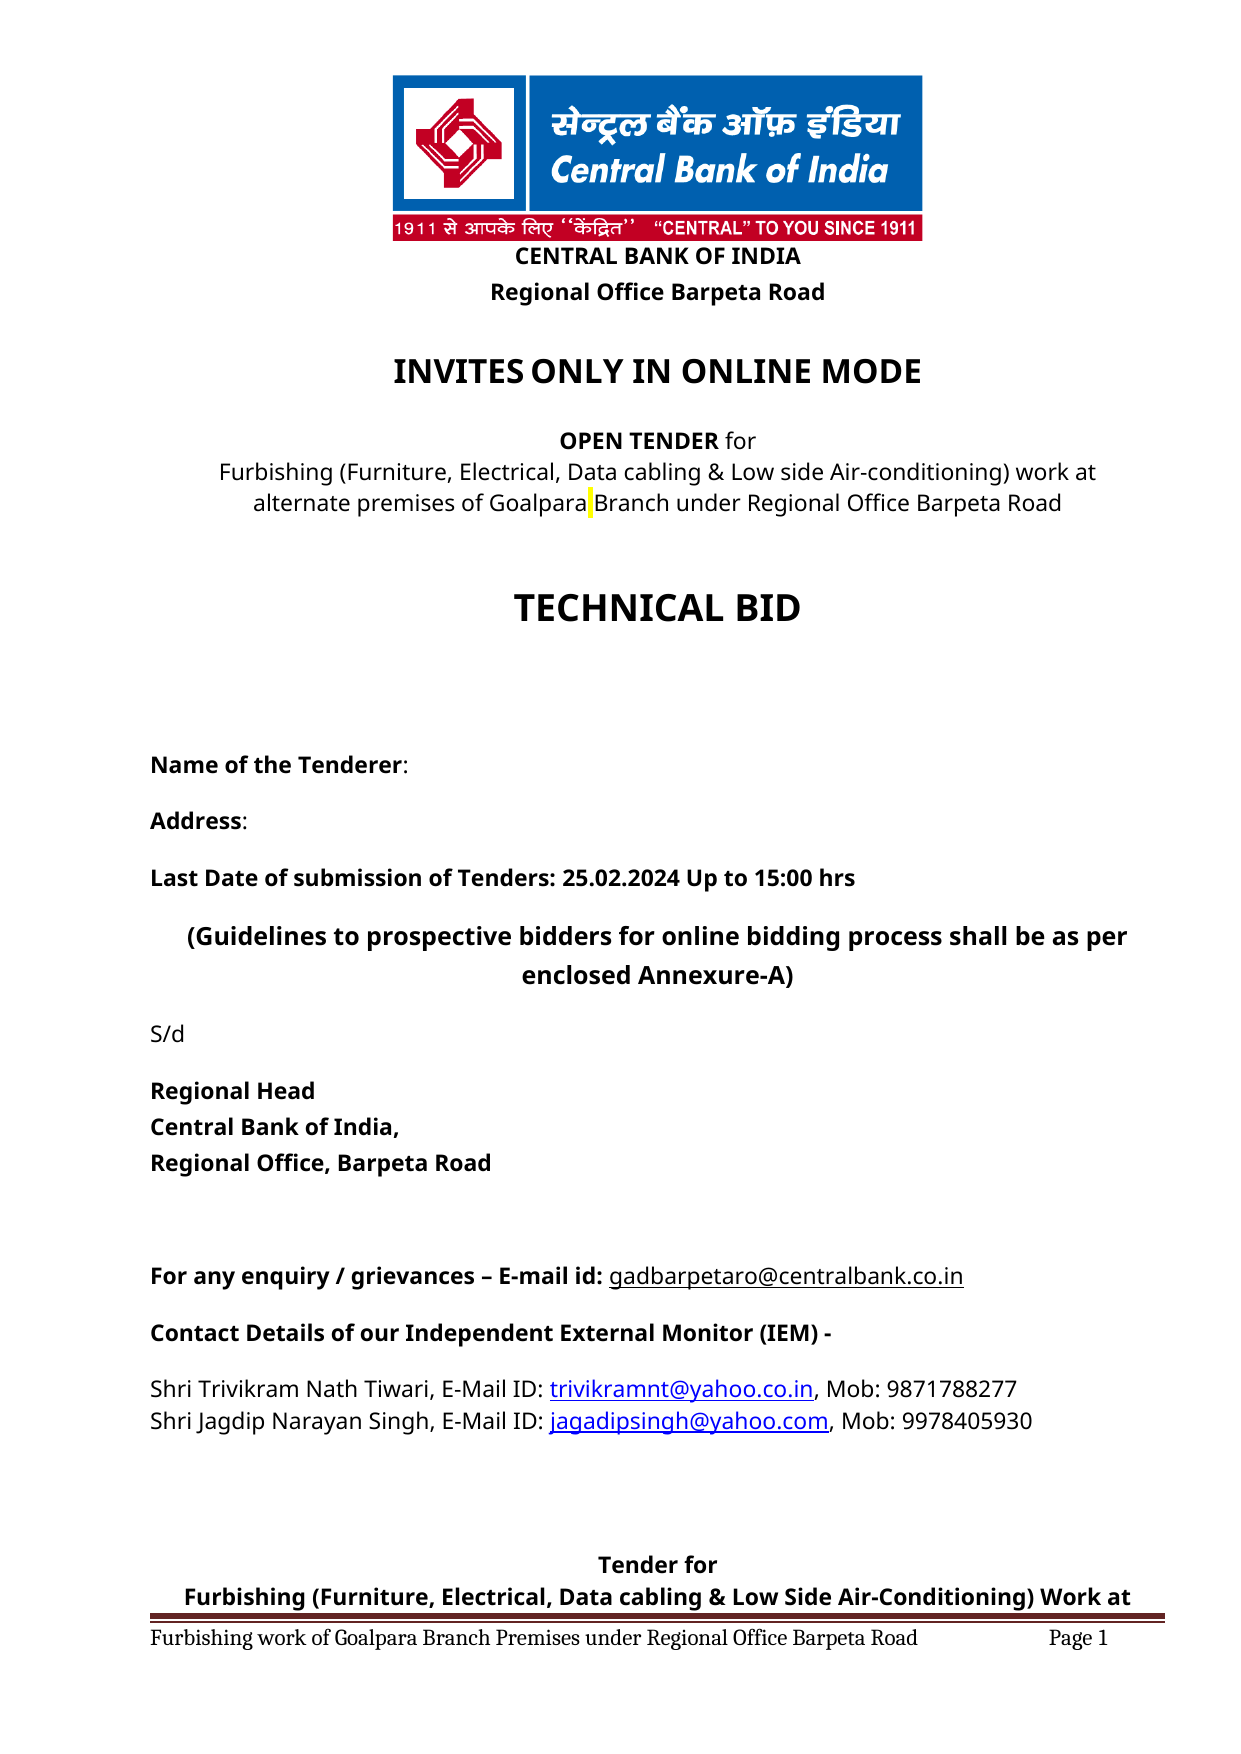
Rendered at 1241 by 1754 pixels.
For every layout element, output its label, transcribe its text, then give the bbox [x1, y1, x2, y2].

text Regional Head [150, 1075, 1165, 1106]
text INVITES ONLY IN ONLINE MODE [150, 348, 1165, 393]
text Last Date of submission of Tenders: 25.02.2024 Up to 15:00 hrs [150, 862, 1165, 893]
picture [392, 75, 923, 241]
text OPEN TENDER for [150, 425, 1165, 456]
text Address: [150, 805, 1165, 837]
text (Guidelines to prospective bidders for online bidding process shall be as per enclosed Annexure-A) [150, 919, 1165, 992]
text CENTRAL BANK OF INDIA [150, 240, 1165, 272]
text alternate premises of Goalpara Branch under Regional Office Barpeta Road [593, 487, 1165, 518]
text Shri Jagdip Narayan Singh, E-Mail ID: jagadipsingh@yahoo.com, Mob: 9978405930 [150, 1405, 1165, 1436]
text Tender for [150, 1549, 1165, 1581]
text TECHNICAL BID [150, 581, 1165, 632]
text S/d [150, 1018, 1165, 1049]
text Regional Office, Barpeta Road [150, 1147, 1165, 1178]
text For any enquiry / grievances – E-mail id: gadbarpetaro@centralbank.co.in [150, 1260, 1165, 1291]
text Contact Details of our Independent External Monitor (IEM) - [150, 1317, 1165, 1348]
text Name of the Tenderer: [150, 748, 1165, 780]
text Central Bank of India, [150, 1111, 1165, 1142]
text Furbishing (Furniture, Electrical, Data cabling & Low Side Air-Conditioning) Work at [150, 1581, 1165, 1612]
text alternate premises of Goalpara Branch under Regional Office Barpeta Road [150, 487, 588, 518]
text Regional Office Barpeta Road [150, 276, 1165, 307]
text Furbishing (Furniture, Electrical, Data cabling & Low side Air-conditioning) work at [150, 456, 1165, 487]
text Shri Trivikram Nath Tiwari, E-Mail ID: trivikramnt@yahoo.co.in, Mob: 9871788277 [150, 1373, 1165, 1405]
